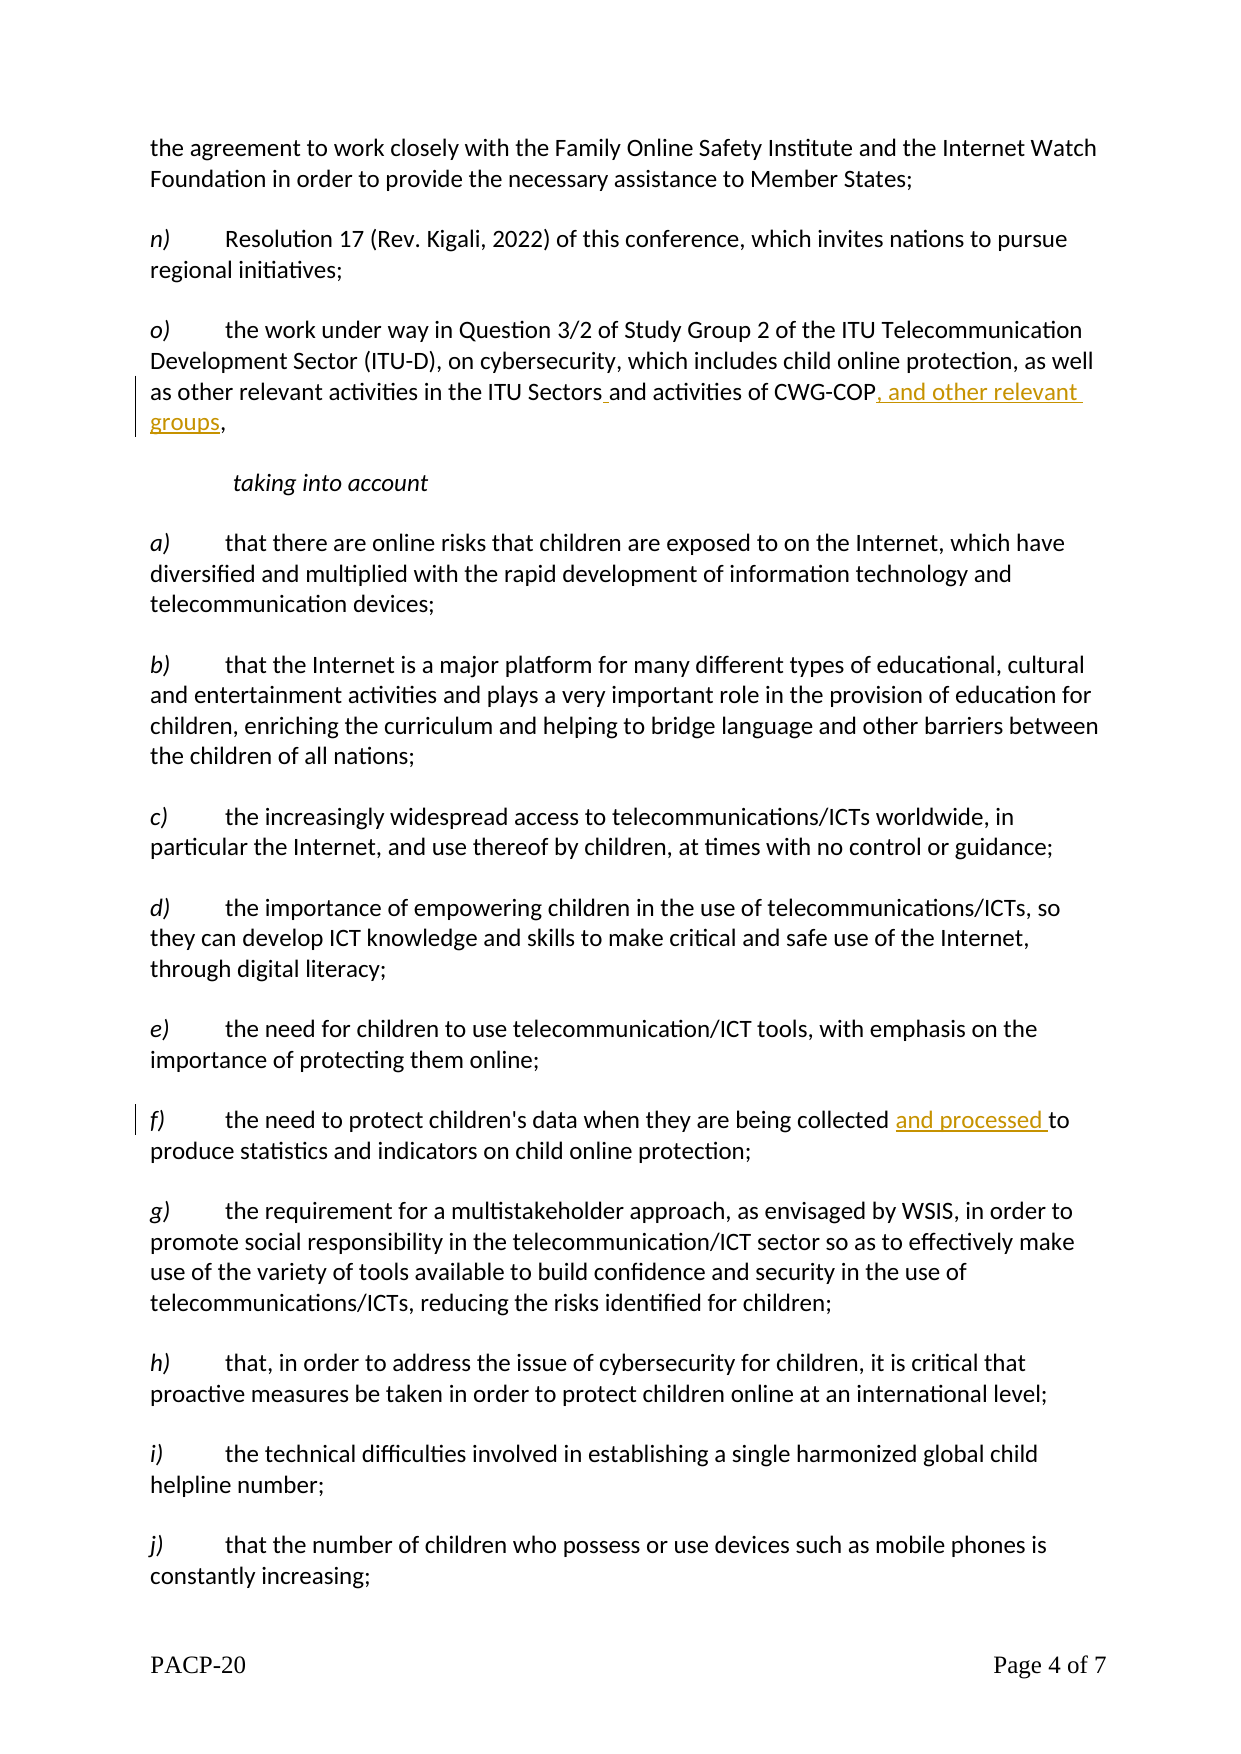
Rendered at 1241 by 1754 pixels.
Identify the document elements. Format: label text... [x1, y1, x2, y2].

text taking into account [233, 467, 1105, 497]
text h) that, in order to address the issue of cybersecurity for children, it is critical that proactive measures be taken in order to protect children online at an international level; [150, 1348, 1105, 1409]
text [150, 132, 1105, 193]
text i) the technical difficulties involved in establishing a single harmonized global child helpline number; [150, 1439, 1105, 1500]
text o) the work under way in Question 3/2 of Study Group 2 of the ITU Telecommunication Development Sector (ITU-D), on cybersecurity, which includes child online protection, as well as other relevant activities in the ITU Sectorsand activities of CWG-COP, [150, 314, 1105, 437]
text e) the need for children to use telecommunication/ICT tools, with emphasis on the importance of protecting them online; [150, 1013, 1105, 1074]
text d) the importance of empowering children in the use of telecommunications/ICTs, so they can develop ICT knowledge and skills to make critical and safe use of the Internet, through digital literacy; [150, 892, 1105, 983]
text a) that there are online risks that children are exposed to on the Internet, which have diversified and multiplied with the rapid development of information technology and telecommunication devices; [150, 527, 1105, 619]
text f) the need to protect children's data when they are being collected to produce statistics and indicators on child online protection; [150, 1104, 1105, 1166]
text b) that the Internet is a major platform for many different types of educational, cultural and entertainment activities and plays a very important role in the provision of education for children, enriching the curriculum and helping to bridge language and other barriers between the children of all nations; [150, 649, 1105, 771]
text n) Resolution 17 (Rev. Kigali, 2022) of this conference, which invites nations to pursue regional initiatives; [150, 223, 1105, 284]
text j) that the number of children who possess or use devices such as mobile phones is constantly increasing; [150, 1530, 1105, 1591]
text c) the increasingly widespread access to telecommunications/ICTs worldwide, in particular the Internet, and use thereof by children, at times with no control or guidance; [150, 801, 1105, 862]
text g) the requirement for a multistakeholder approach, as envisaged by WSIS, in order to promote social responsibility in the telecommunication/ICT sector so as to effectively make use of the variety of tools available to build confidence and security in the use of telecommunications/ICTs, reducing the risks identified for children; [150, 1196, 1105, 1318]
